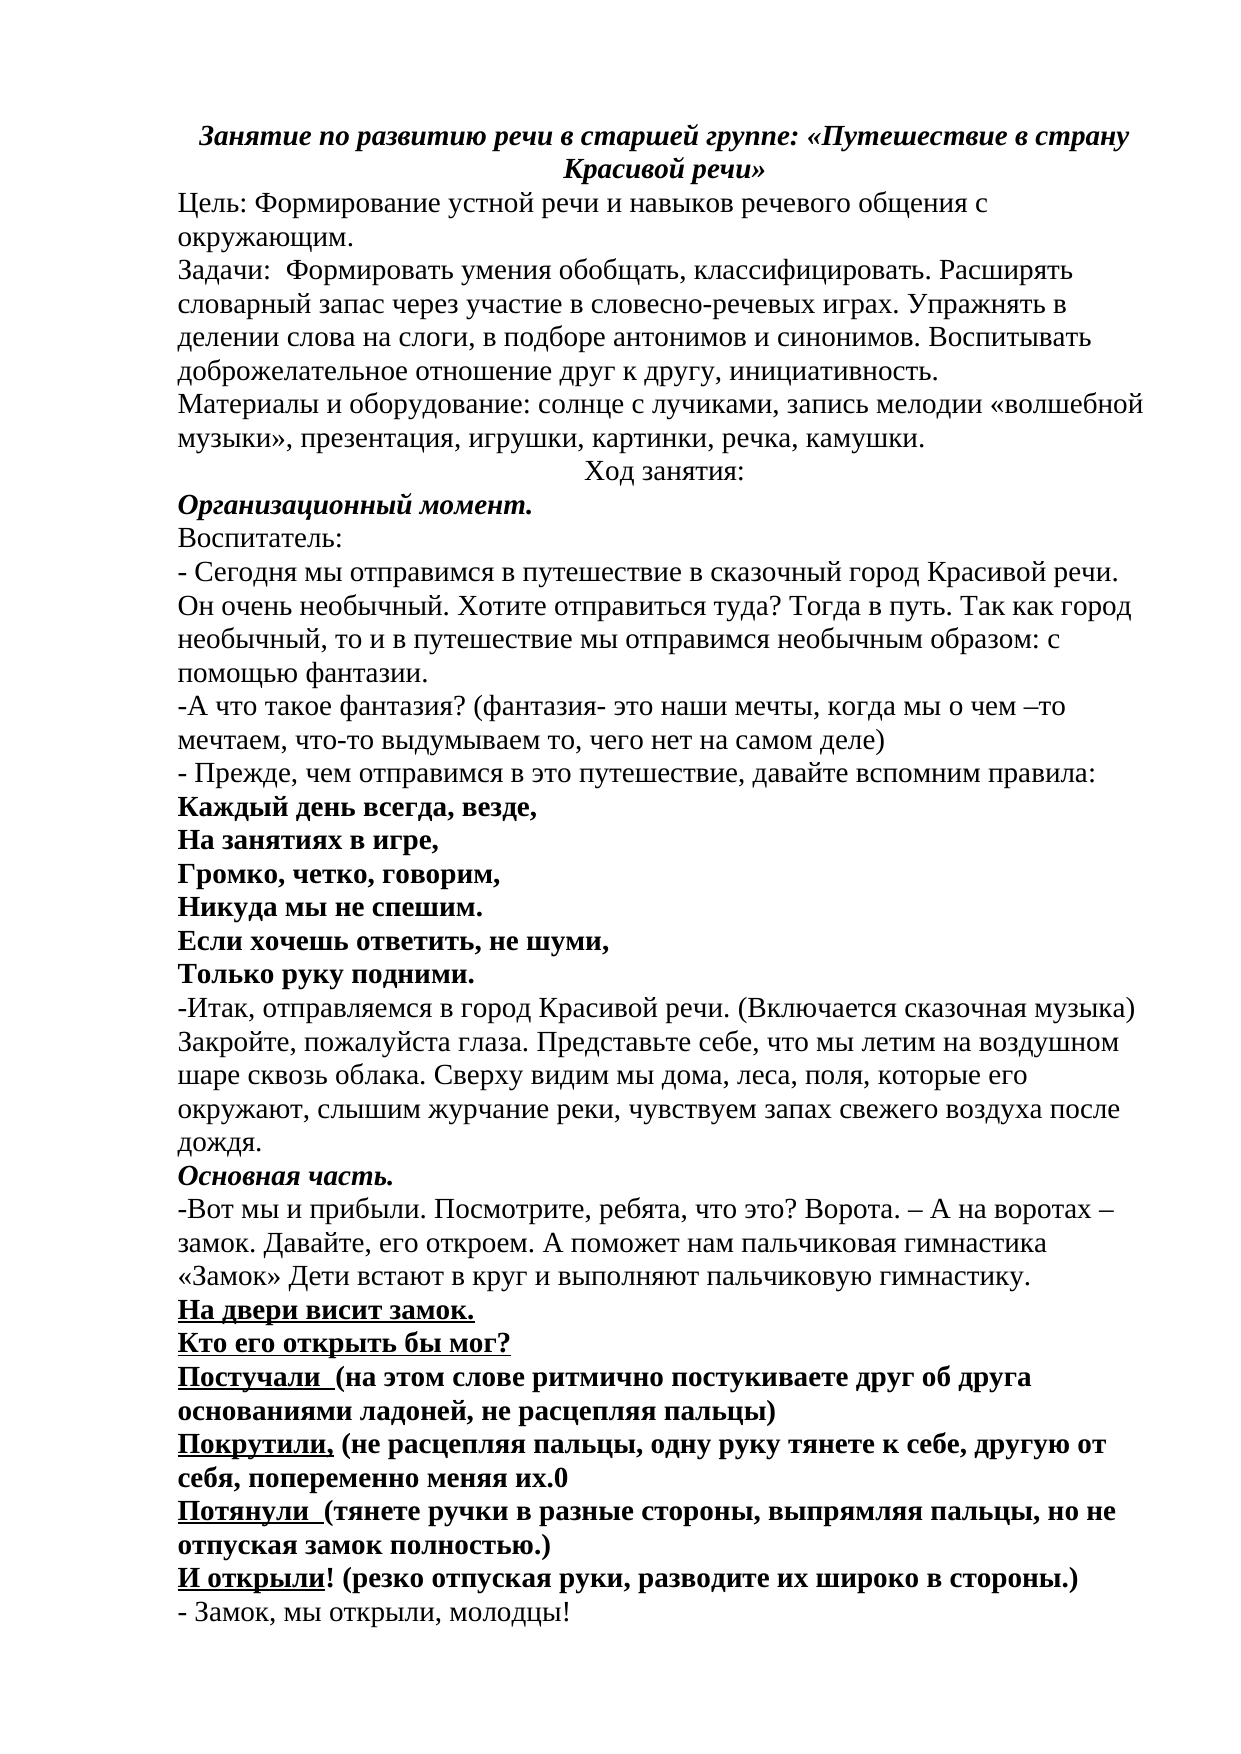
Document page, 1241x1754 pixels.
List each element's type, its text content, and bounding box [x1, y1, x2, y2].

text Потянули (тянете ручки в разные стороны, выпрямляя пальцы, но не отпуская замок полностью.) [177, 1493, 1152, 1560]
text Задачи: Формировать умения обобщать, классифицировать. Расширять словарный запас через участие в словесно-речевых играх. Упражнять в делении слова на слоги, в подборе антонимов и синонимов. Воспитывать доброжелательное отношение друг к другу, инициативность. [177, 252, 1152, 386]
text Каждый день всегда, везде, [177, 789, 1152, 822]
text Никуда мы не спешим. [177, 889, 1152, 923]
text Громко, четко, говорим, [177, 856, 1152, 889]
text Воспитатель: [177, 521, 1152, 554]
text Закройте, пожалуйста глаза. Представьте себе, что мы летим на воздушном шаре сквозь облака. Сверху видим мы дома, леса, поля, которые его окружают, слышим журчание реки, чувствуем запах свежего воздуха после дождя. [177, 1024, 1152, 1158]
text На двери висит замок. [177, 1292, 1152, 1326]
text -Итак, отправляемся в город Красивой речи. (Включается сказочная музыка) [177, 990, 1152, 1024]
text -А что такое фантазия? (фантазия- это наши мечты, когда мы о чем –то мечтаем, что-то выдумываем то, чего нет на самом деле) [177, 688, 1152, 755]
text Постучали (на этом слове ритмично постукиваете друг об друга основаниями ладоней, не расцепляя пальцы) [177, 1359, 1152, 1426]
text Покрутили, (не расцепляя пальцы, одну руку тянете к себе, другую от себя, попеременно меняя их.0 [177, 1426, 1152, 1493]
text Цель: Формирование устной речи и навыков речевого общения с окружающим. [177, 185, 1152, 252]
text И открыли! (резко отпуская руки, разводите их широко в стороны.) [177, 1560, 1152, 1594]
text Только руку подними. [177, 957, 1152, 990]
text - Замок, мы открыли, молодцы! [177, 1594, 1152, 1627]
text На занятиях в игре, [177, 822, 1152, 856]
text Основная часть. [177, 1158, 1152, 1191]
text Организационный момент. [177, 487, 1152, 521]
text - Прежде, чем отправимся в это путешествие, давайте вспомним правила: [177, 755, 1152, 789]
text Если хочешь ответить, не шуми, [177, 923, 1152, 957]
text -Вот мы и прибыли. Посмотрите, ребята, что это? Ворота. – А на воротах – замок. Давайте, его откроем. А поможет нам пальчиковая гимнастика «Замок» Дети встают в круг и выполняют пальчиковую гимнастику. [177, 1191, 1152, 1292]
text Занятие по развитию речи в старшей группе: «Путешествие в страну Красивой речи» [177, 118, 1152, 185]
text Материалы и оборудование: солнце с лучиками, запись мелодии «волшебной музыки», презентация, игрушки, картинки, речка, камушки. [177, 386, 1152, 453]
text - Сегодня мы отправимся в путешествие в сказочный город Красивой речи. Он очень необычный. Хотите отправиться туда? Тогда в путь. Так как город необычный, то и в путешествие мы отправимся необычным образом: с помощью фантазии. [177, 554, 1152, 688]
text Ход занятия: [177, 453, 1152, 487]
text Кто его открыть бы мог? [177, 1326, 1152, 1359]
